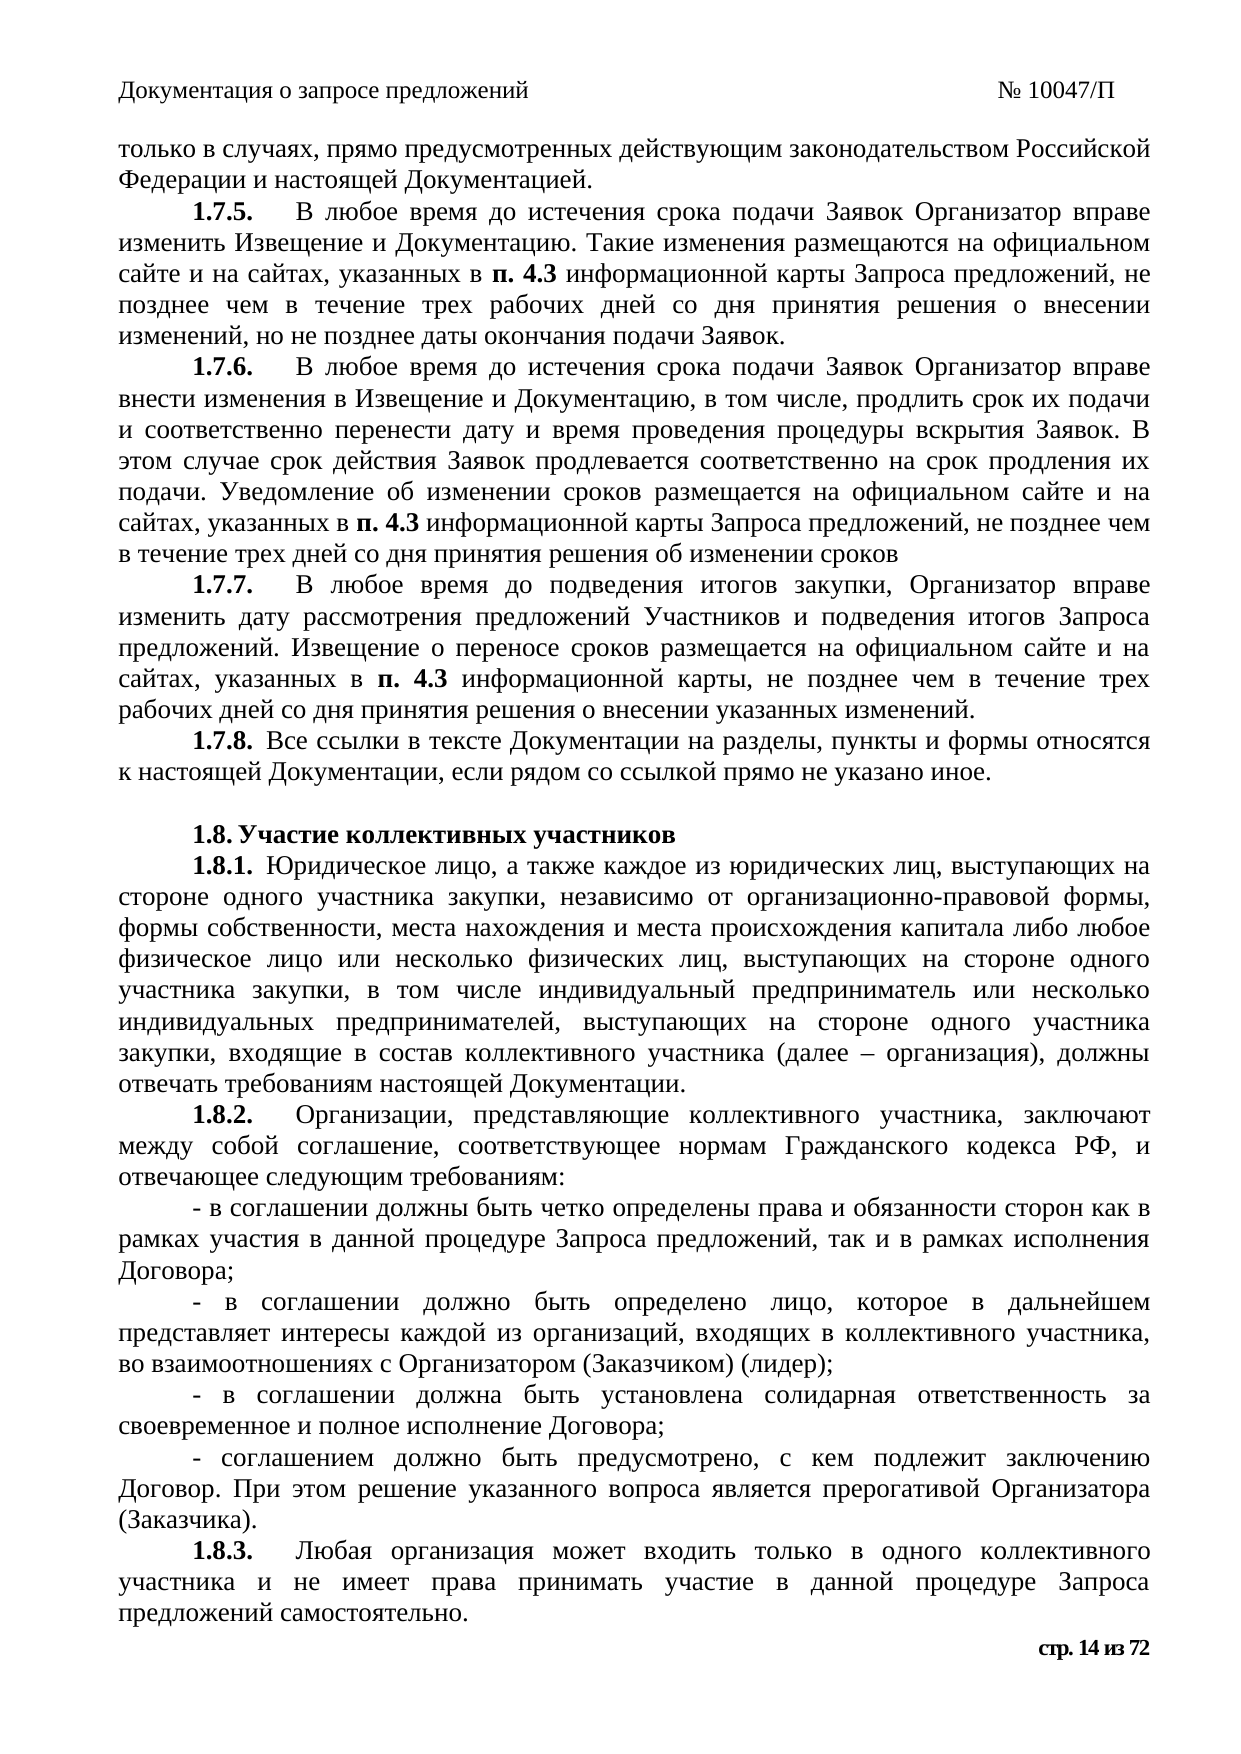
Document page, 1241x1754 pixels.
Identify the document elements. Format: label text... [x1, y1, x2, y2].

list Организации, представляющие коллективного участника, заключают между собой соглашение, соответствующее нормам Гражданского кодекса РФ, и отвечающее следующим требованиям: [118, 1098, 1152, 1191]
text Юридическое лицо, а также каждое из юридических лиц, выступающих на стороне одного участника закупки, независимо от организационно-правовой формы, формы собственности, места нахождения и места происхождения капитала либо любое физическое лицо или несколько физических лиц, выступающих на стороне одного участника закупки, в том числе индивидуальный предприниматель или несколько индивидуальных предпринимателей, выступающих на стороне одного участника закупки, входящие в состав коллективного участника (далее – организация), должны отвечать требованиям настоящей Документации. [118, 849, 1152, 1098]
list В любое время до истечения срока подачи Заявок Организатор вправе изменить Извещение и Документацию. Такие изменения размещаются на официальном сайте и на сайтах, указанных в п. 4.3 информационной карты Запроса предложений, не позднее чем в течение трех рабочих дней со дня принятия решения о внесении изменений, но не позднее даты окончания подачи Заявок. [118, 195, 1152, 351]
list - соглашением должно быть предусмотрено, с кем подлежит заключению Договор. При этом решение указанного вопроса является прерогативой Организатора (Заказчика). [118, 1441, 1152, 1534]
list Любая организация может входить только в одного коллективного участника и не имеет права принимать участие в данной процедуре Запроса предложений самостоятельно. [118, 1534, 1152, 1627]
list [118, 132, 1152, 195]
subtitle Участие коллективных участников [118, 818, 1152, 849]
list - в соглашении должны быть четко определены права и обязанности сторон как в рамках участия в данной процедуре Запроса предложений, так и в рамках исполнения Договора; [118, 1191, 1152, 1285]
list - в соглашении должно быть определено лицо, которое в дальнейшем представляет интересы каждой из организаций, входящих в коллективного участника, во взаимоотношениях с Организатором (Заказчиком) (лидер); [118, 1285, 1152, 1378]
list В любое время до подведения итогов закупки, Организатор вправе изменить дату рассмотрения предложений Участников и подведения итогов Запроса предложений. Извещение о переносе сроков размещается на официальном сайте и на сайтах, указанных в п. 4.3 информационной карты, не позднее чем в течение трех рабочих дней со дня принятия решения о внесении указанных изменений. [118, 568, 1152, 724]
list - в соглашении должна быть установлена солидарная ответственность за своевременное и полное исполнение Договора; [118, 1378, 1152, 1441]
list В любое время до истечения срока подачи Заявок Организатор вправе внести изменения в Извещение и Документацию, в том числе, продлить срок их подачи и соответственно перенести дату и время проведения процедуры вскрытия Заявок. В этом случае срок действия Заявок продлевается соответственно на срок продления их подачи. Уведомление об изменении сроков размещается на официальном сайте и на сайтах, указанных в п. 4.3 информационной карты Запроса предложений, не позднее чем в течение трех дней со дня принятия решения об изменении сроков [118, 351, 1152, 568]
list Все ссылки в тексте Документации на разделы, пункты и формы относятся к настоящей Документации, если рядом со ссылкой прямо не указано иное. [118, 724, 1152, 787]
